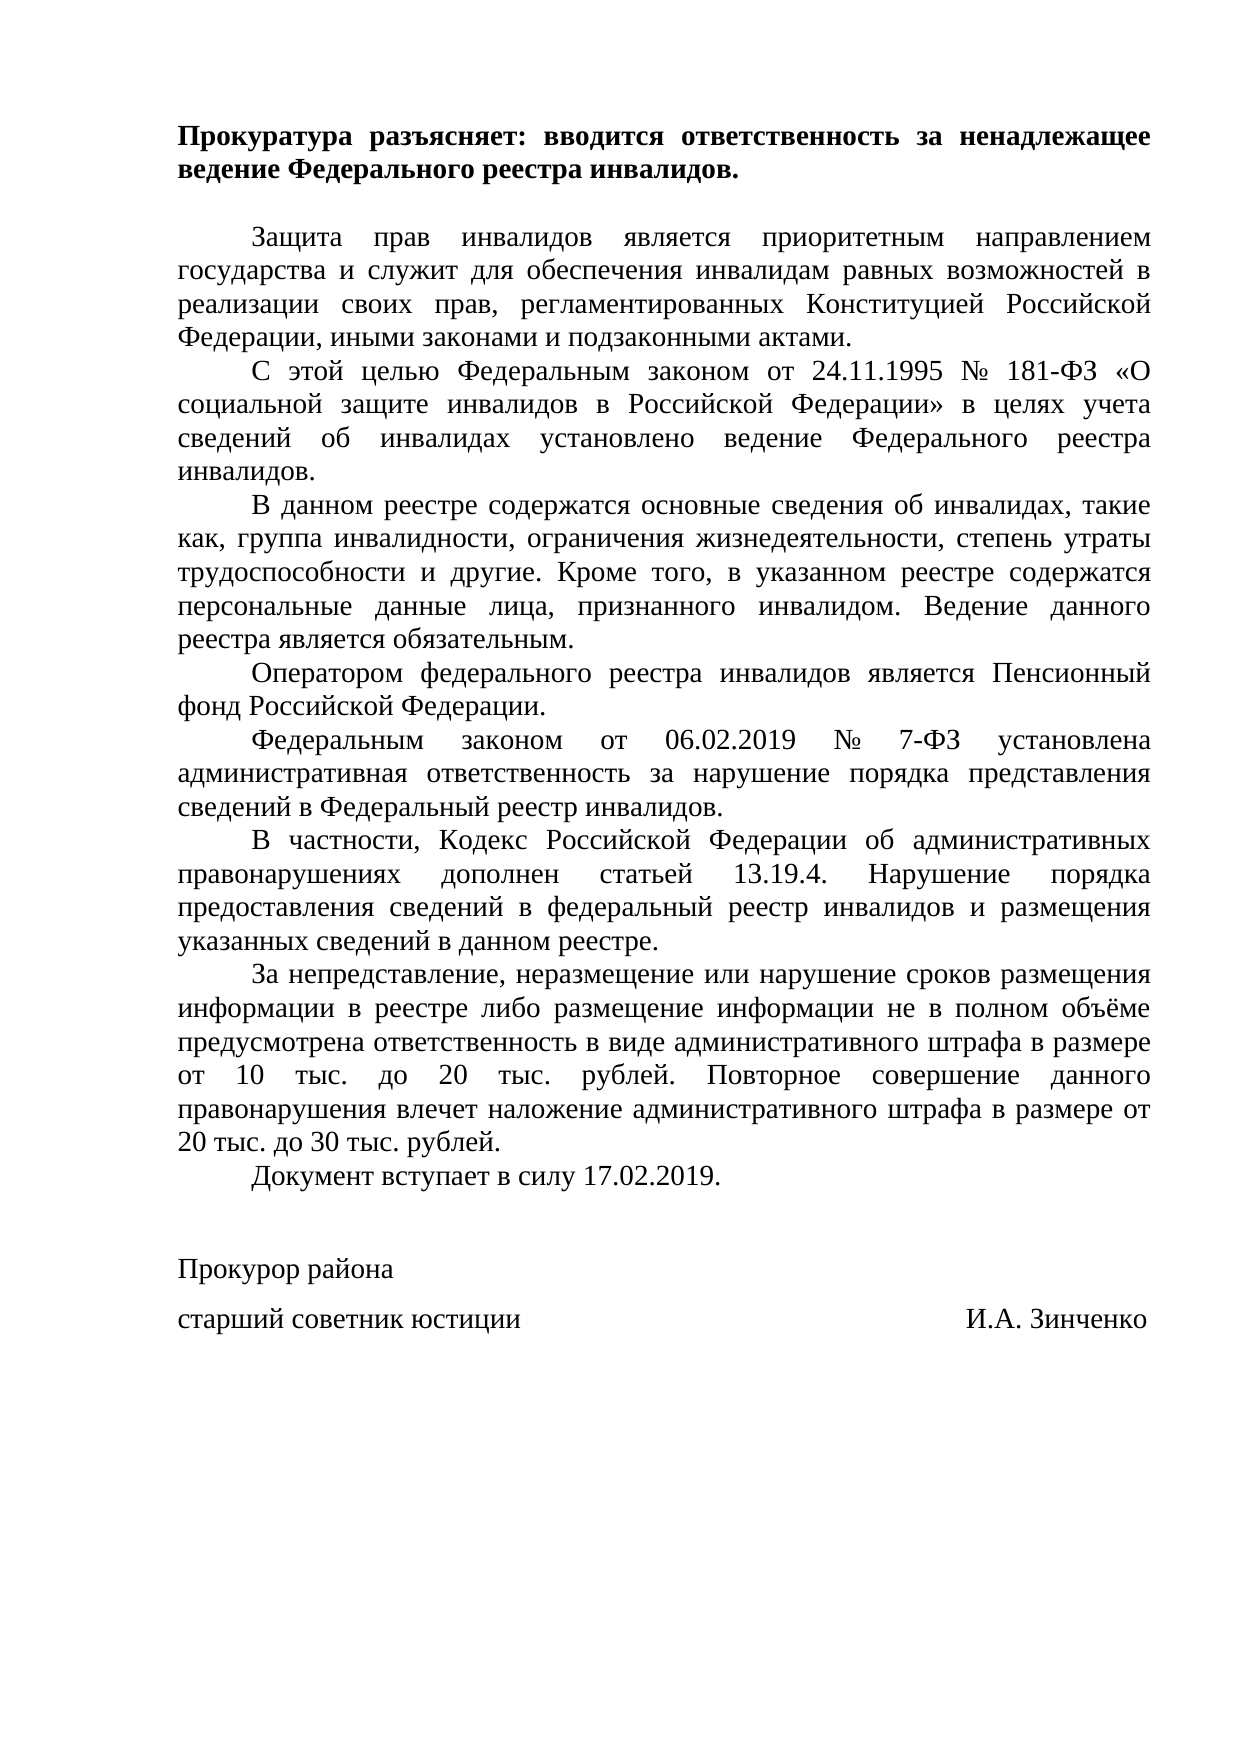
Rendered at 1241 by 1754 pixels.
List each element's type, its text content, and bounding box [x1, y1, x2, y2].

text За непредставление, неразмещение или нарушение сроков размещения информации в реестре либо размещение информации не в полном объёме предусмотрена ответственность в виде административного штрафа в размере от 10 тыс. до 20 тыс. рублей. Повторное совершение данного правонарушения влечет наложение административного штрафа в размере от 20 тыс. до 30 тыс. рублей. [177, 957, 1152, 1158]
text Документ вступает в силу 17.02.2019. [177, 1158, 1152, 1191]
text Оператором федерального реестра инвалидов является Пенсионный фонд Российской Федерации. [177, 655, 1152, 722]
text Прокуратура разъясняет: вводится ответственность за ненадлежащее ведение Федерального реестра инвалидов. [177, 118, 1152, 185]
text В данном реестре содержатся основные сведения об инвалидах, такие как, группа инвалидности, ограничения жизнедеятельности, степень утраты трудоспособности и другие. Кроме того, в указанном реестре содержатся персональные данные лица, признанного инвалидом. Ведение данного реестра является обязательным. [177, 487, 1152, 655]
text Защита прав инвалидов является приоритетным направлением государства и служит для обеспечения инвалидам равных возможностей в реализации своих прав, регламентированных Конституцией Российской Федерации, иными законами и подзаконными актами. [177, 219, 1152, 353]
text С этой целью Федеральным законом от 24.11.1995 № 181-ФЗ «О социальной защите инвалидов в Российской Федерации» в целях учета сведений об инвалидах установлено ведение Федерального реестра инвалидов. [177, 353, 1152, 487]
text В частности, Кодекс Российской Федерации об административных правонарушениях дополнен статьей 13.19.4. Нарушение порядка предоставления сведений в федеральный реестр инвалидов и размещения указанных сведений в данном реестре. [177, 822, 1152, 957]
text старший советник юстиции И.А. Зинченко [177, 1308, 1152, 1333]
text Прокурор района [177, 1258, 1152, 1283]
text Федеральным законом от 06.02.2019 № 7-ФЗ установлена административная ответственность за нарушение порядка представления сведений в Федеральный реестр инвалидов. [177, 722, 1152, 822]
